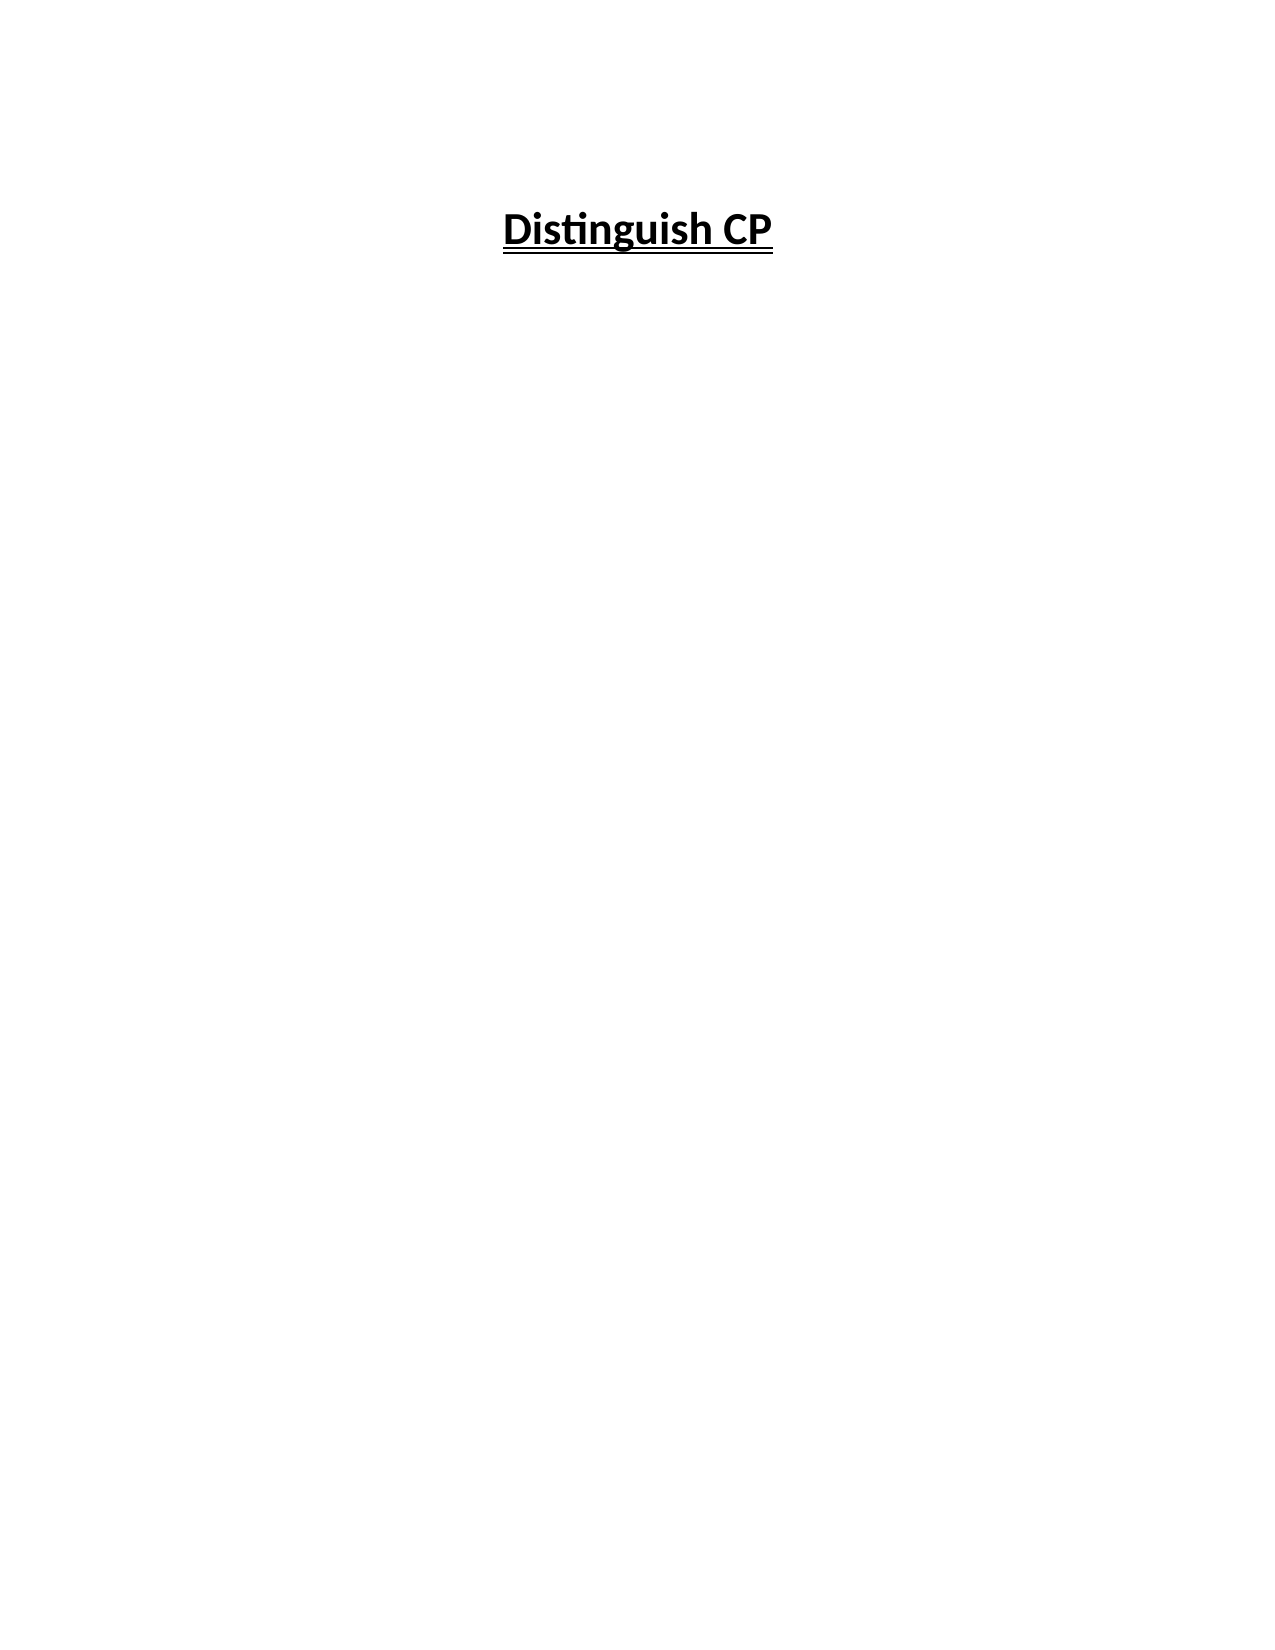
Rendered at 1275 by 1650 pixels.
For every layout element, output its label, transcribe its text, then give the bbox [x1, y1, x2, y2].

subtitle Distinguish CP [150, 200, 1125, 256]
